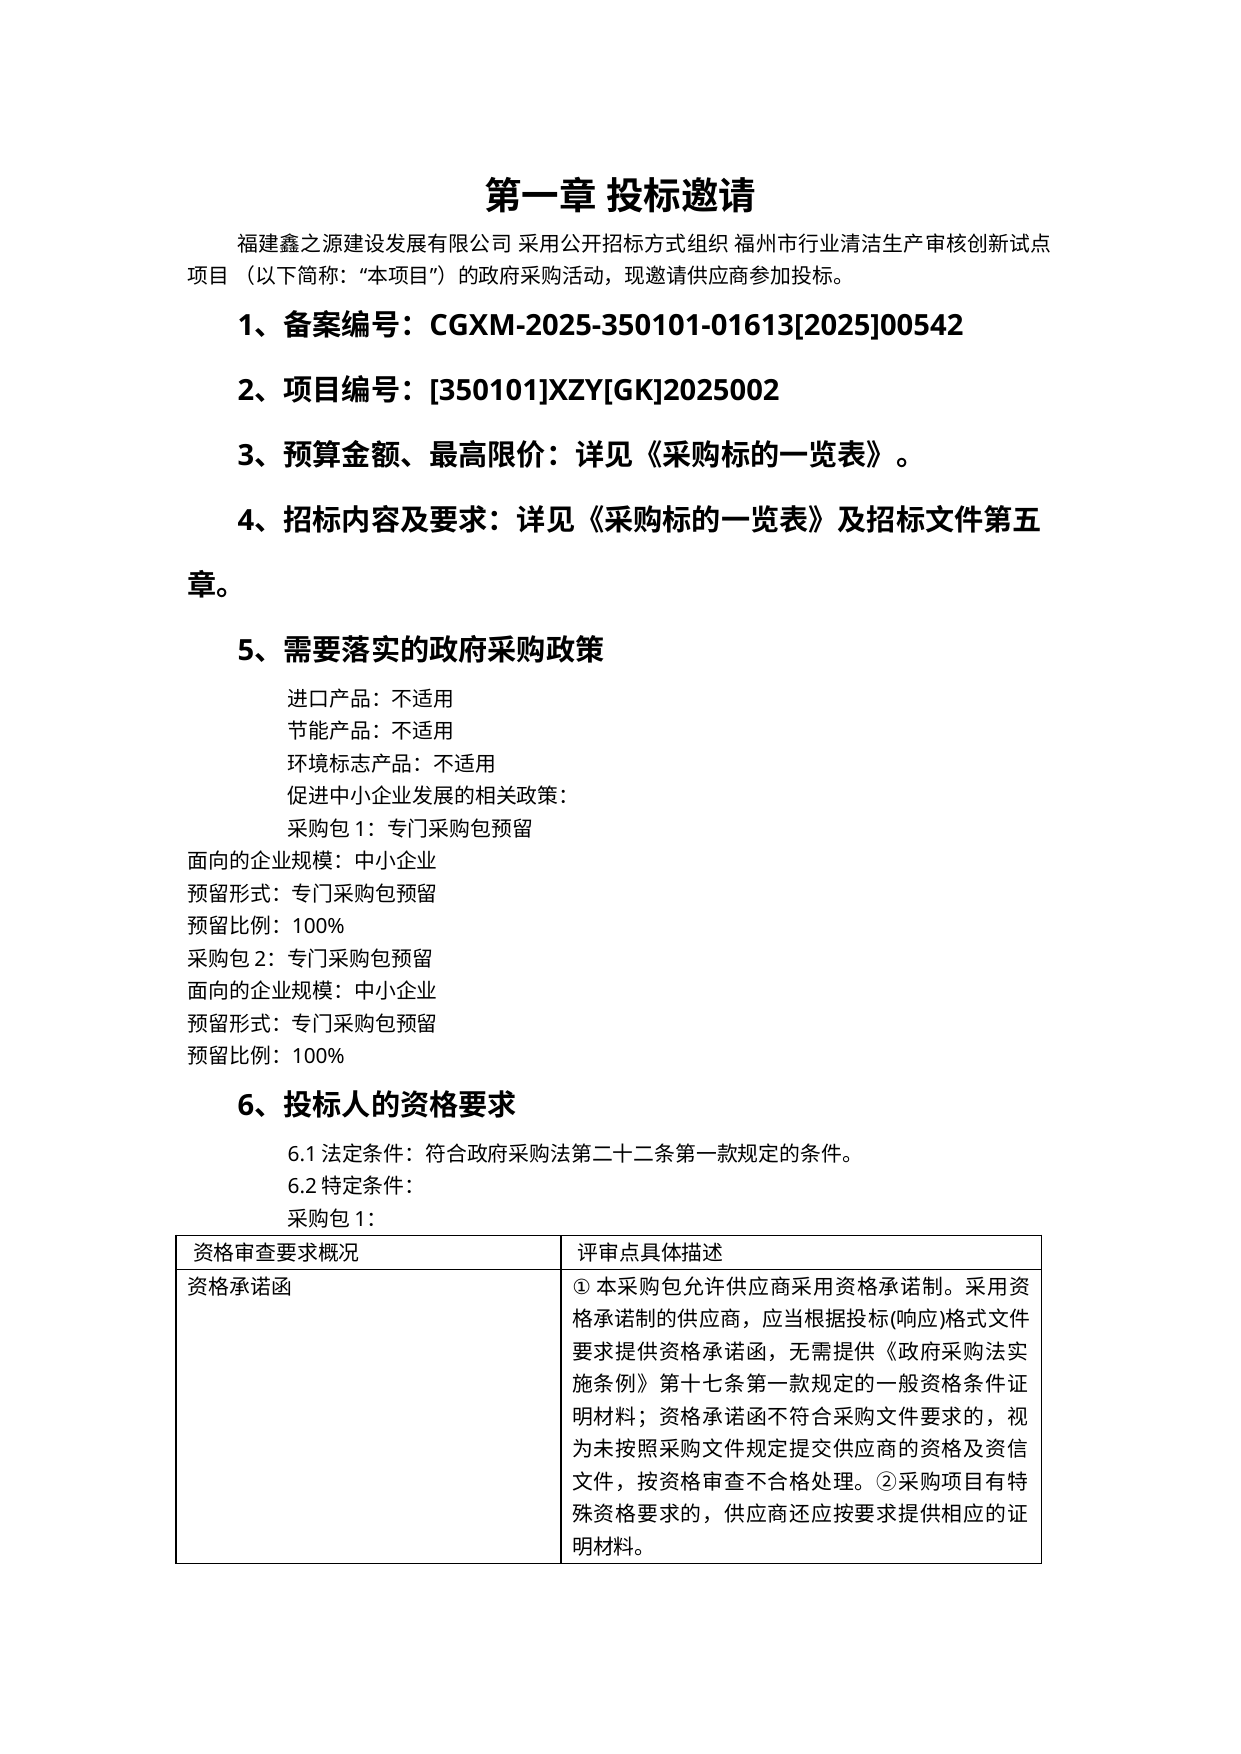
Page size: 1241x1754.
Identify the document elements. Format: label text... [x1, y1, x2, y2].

text 6、投标人的资格要求 [187, 1072, 1053, 1137]
table_header 资格审查要求概况 [177, 1236, 560, 1268]
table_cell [562, 1270, 1041, 1563]
text 采购包2：专门采购包预留 [187, 942, 1053, 974]
text 第一章 投标邀请 [187, 162, 1053, 227]
text 6.2特定条件： [187, 1169, 1053, 1202]
text 面向的企业规模：中小企业 [187, 844, 1053, 877]
text 6.1法定条件：符合政府采购法第二十二条第一款规定的条件。 [187, 1137, 1053, 1169]
text 面向的企业规模：中小企业 [187, 974, 1053, 1007]
text 3、预算金额、最高限价：详见《采购标的一览表》。 [187, 422, 1053, 487]
text 预留比例：100% [187, 909, 1053, 942]
text 节能产品：不适用 [187, 714, 1053, 747]
text 促进中小企业发展的相关政策： [187, 779, 1053, 812]
text 4、招标内容及要求：详见《采购标的一览表》及招标文件第五章。 [187, 487, 1053, 617]
text 预留形式：专门采购包预留 [187, 1007, 1053, 1039]
table_header 评审点具体描述 [562, 1236, 1041, 1268]
text 2、项目编号：[350101]XZY[GK]2025002 [187, 357, 1053, 422]
text 进口产品：不适用 [187, 682, 1053, 714]
text 福建鑫之源建设发展有限公司 采用公开招标方式组织 福州市行业清洁生产审核创新试点项目 （以下简称：“本项目”）的政府采购活动，现邀请供应商参加投标。 [187, 227, 1053, 292]
table_cell 资格承诺函 [177, 1270, 560, 1563]
text 预留比例：100% [187, 1039, 1053, 1072]
text 5、需要落实的政府采购政策 [187, 617, 1053, 682]
text 1、备案编号：CGXM-2025-350101-01613[2025]00542 [187, 292, 1053, 357]
text 采购包1： [187, 1202, 1053, 1234]
text 采购包1：专门采购包预留 [187, 812, 1053, 844]
text 环境标志产品：不适用 [187, 747, 1053, 779]
text 预留形式：专门采购包预留 [187, 877, 1053, 909]
